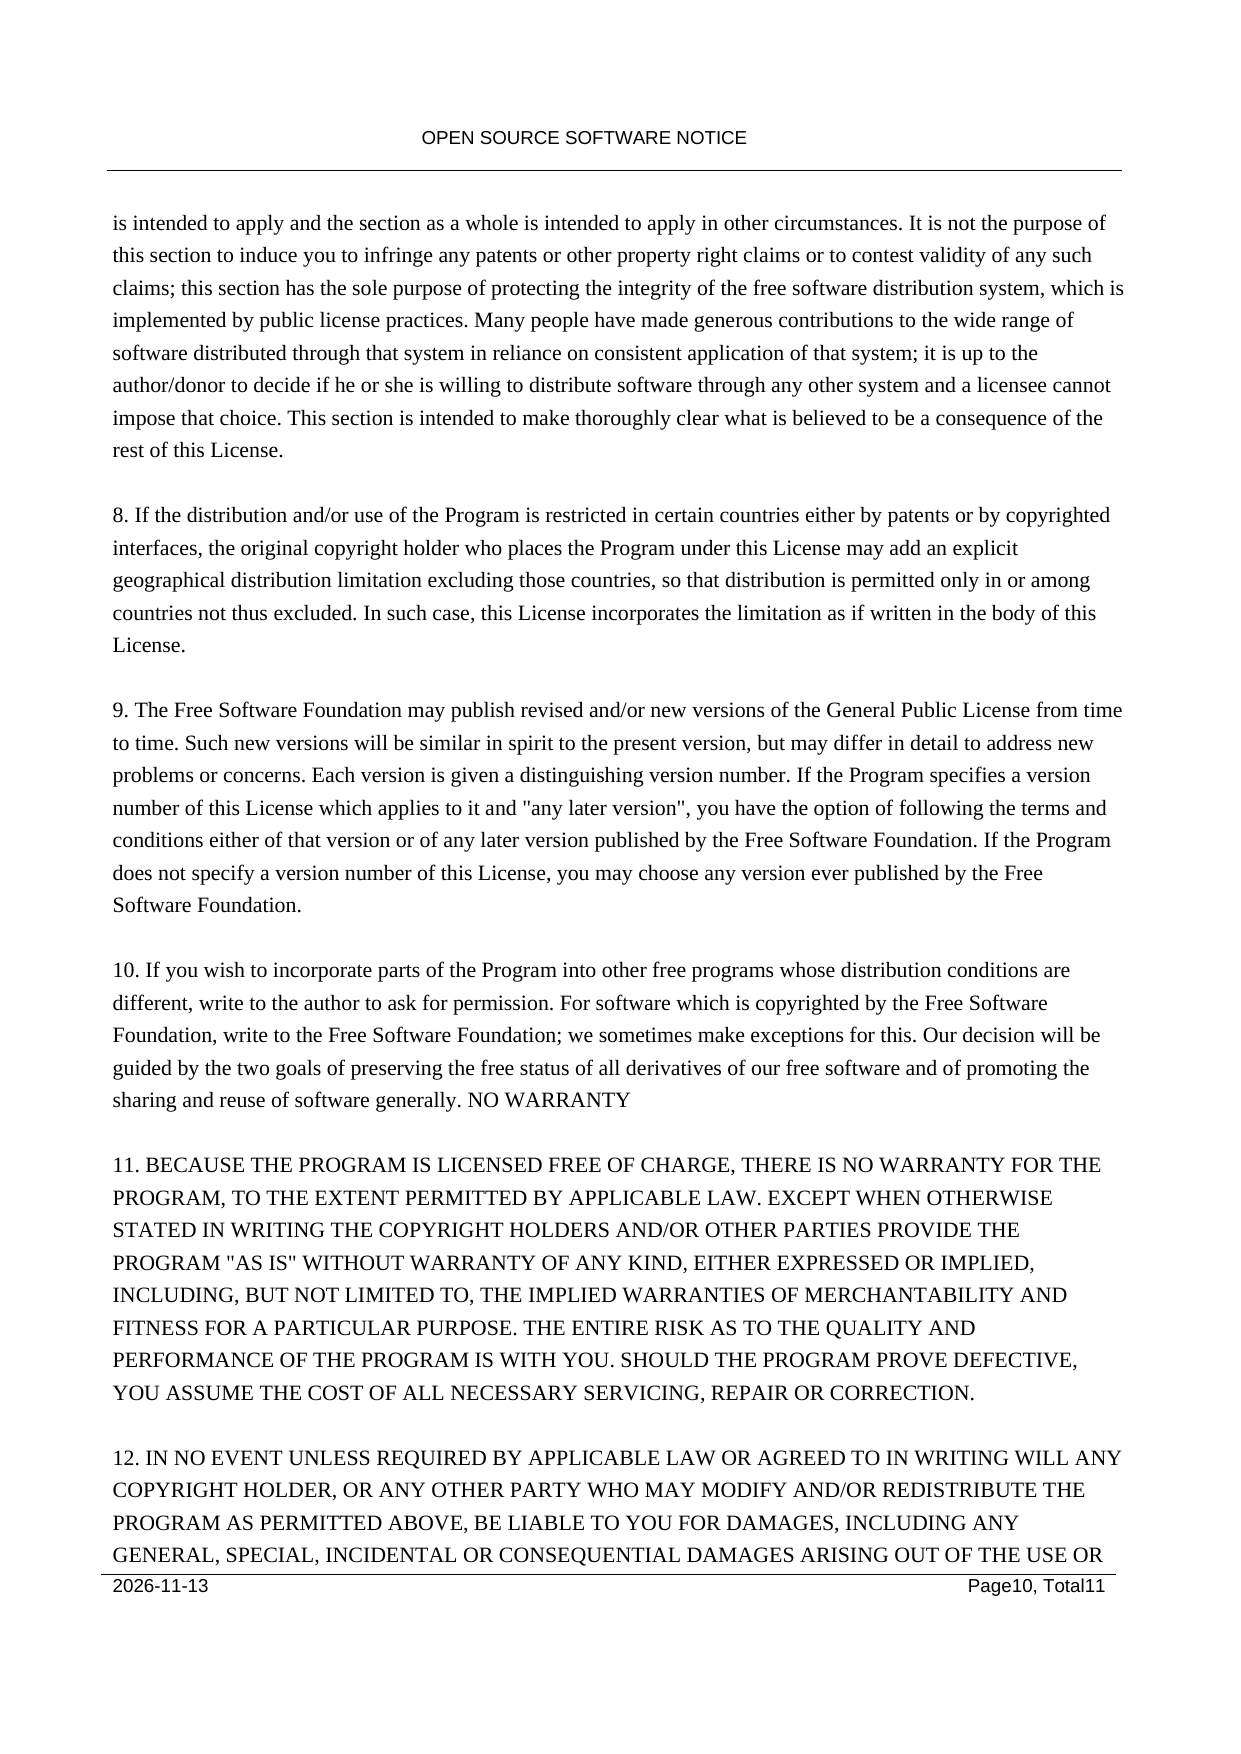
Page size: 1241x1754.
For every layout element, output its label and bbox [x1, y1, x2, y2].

text [112, 206, 1128, 1571]
